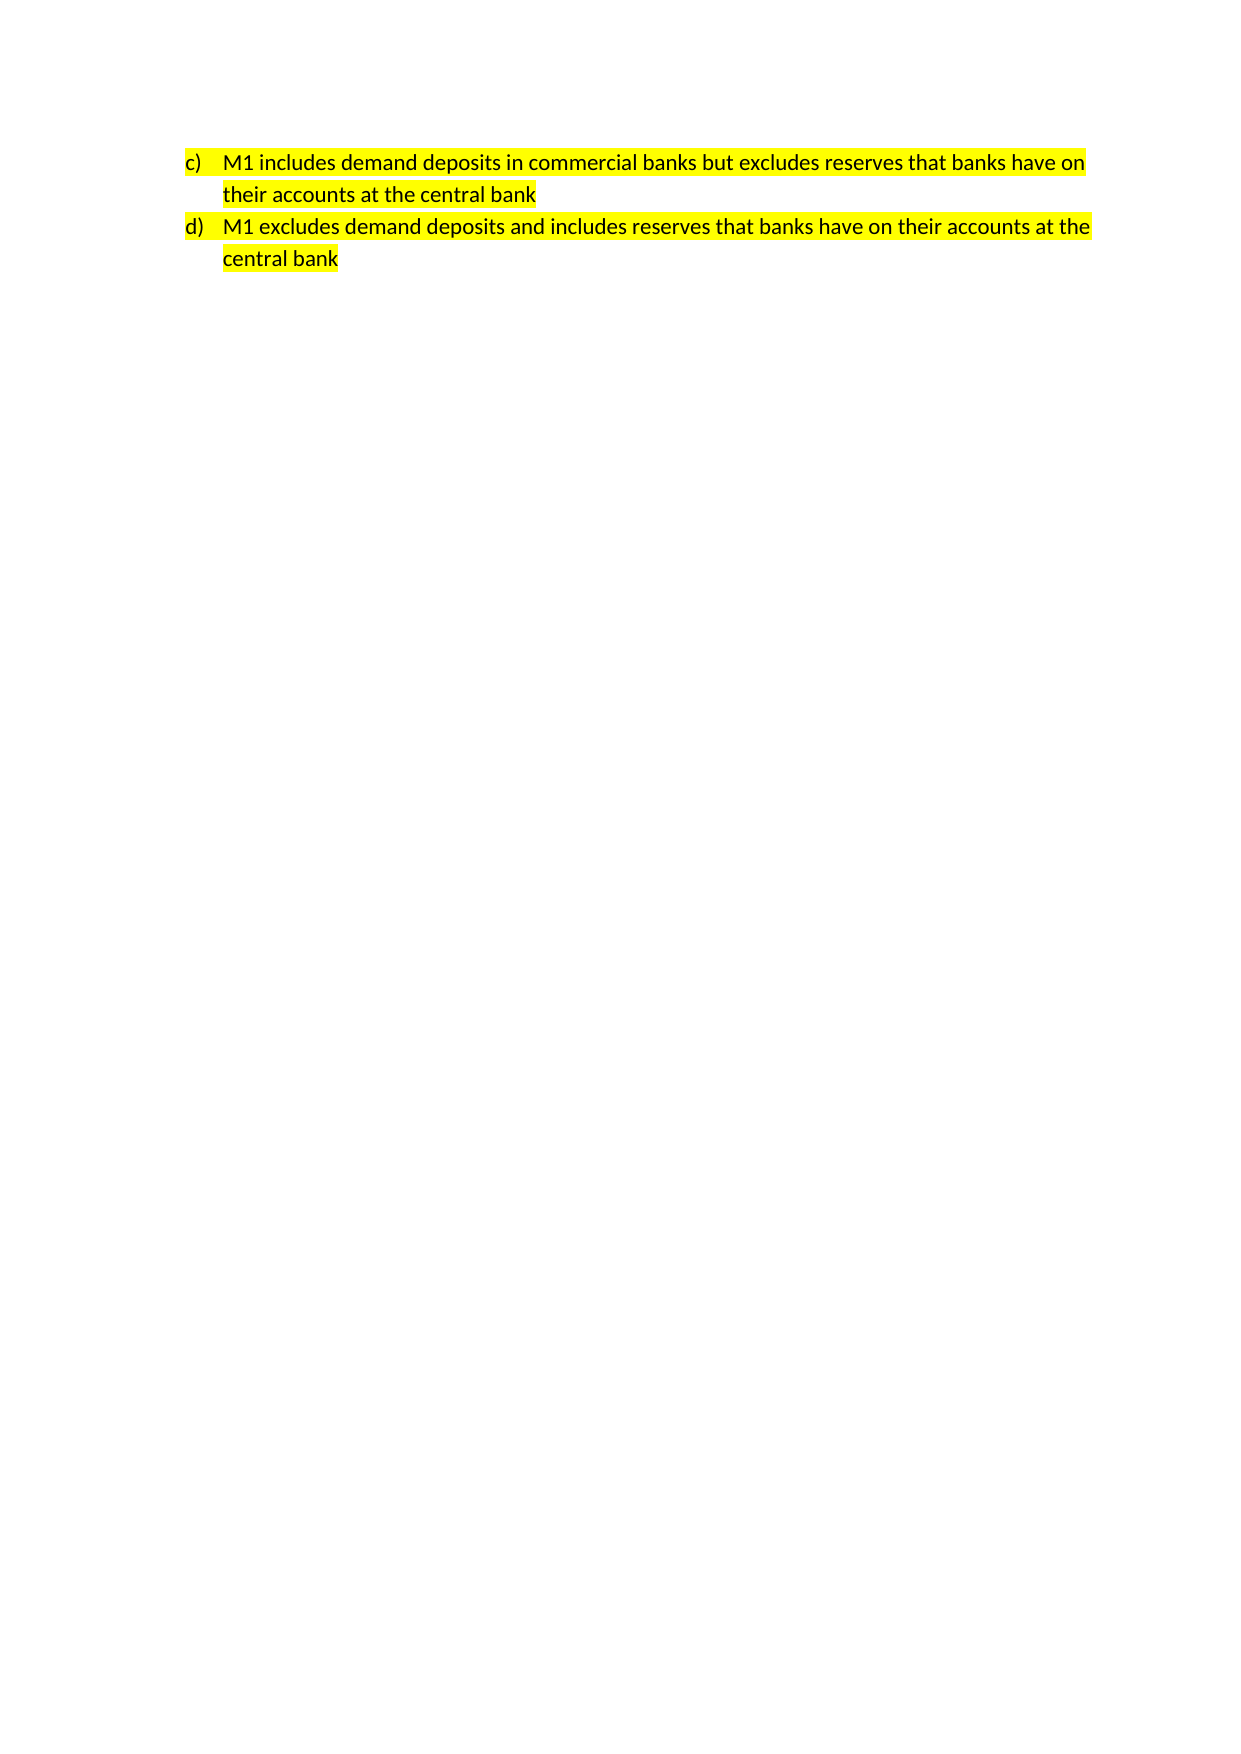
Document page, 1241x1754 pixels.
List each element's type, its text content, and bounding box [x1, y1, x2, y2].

list M1 excludes demand deposits and includes reserves that banks have on their accounts at the central bank [185, 212, 1093, 272]
list M1 includes demand deposits in commercial banks but excludes reserves that banks have on their accounts at the central bank [185, 148, 1093, 208]
